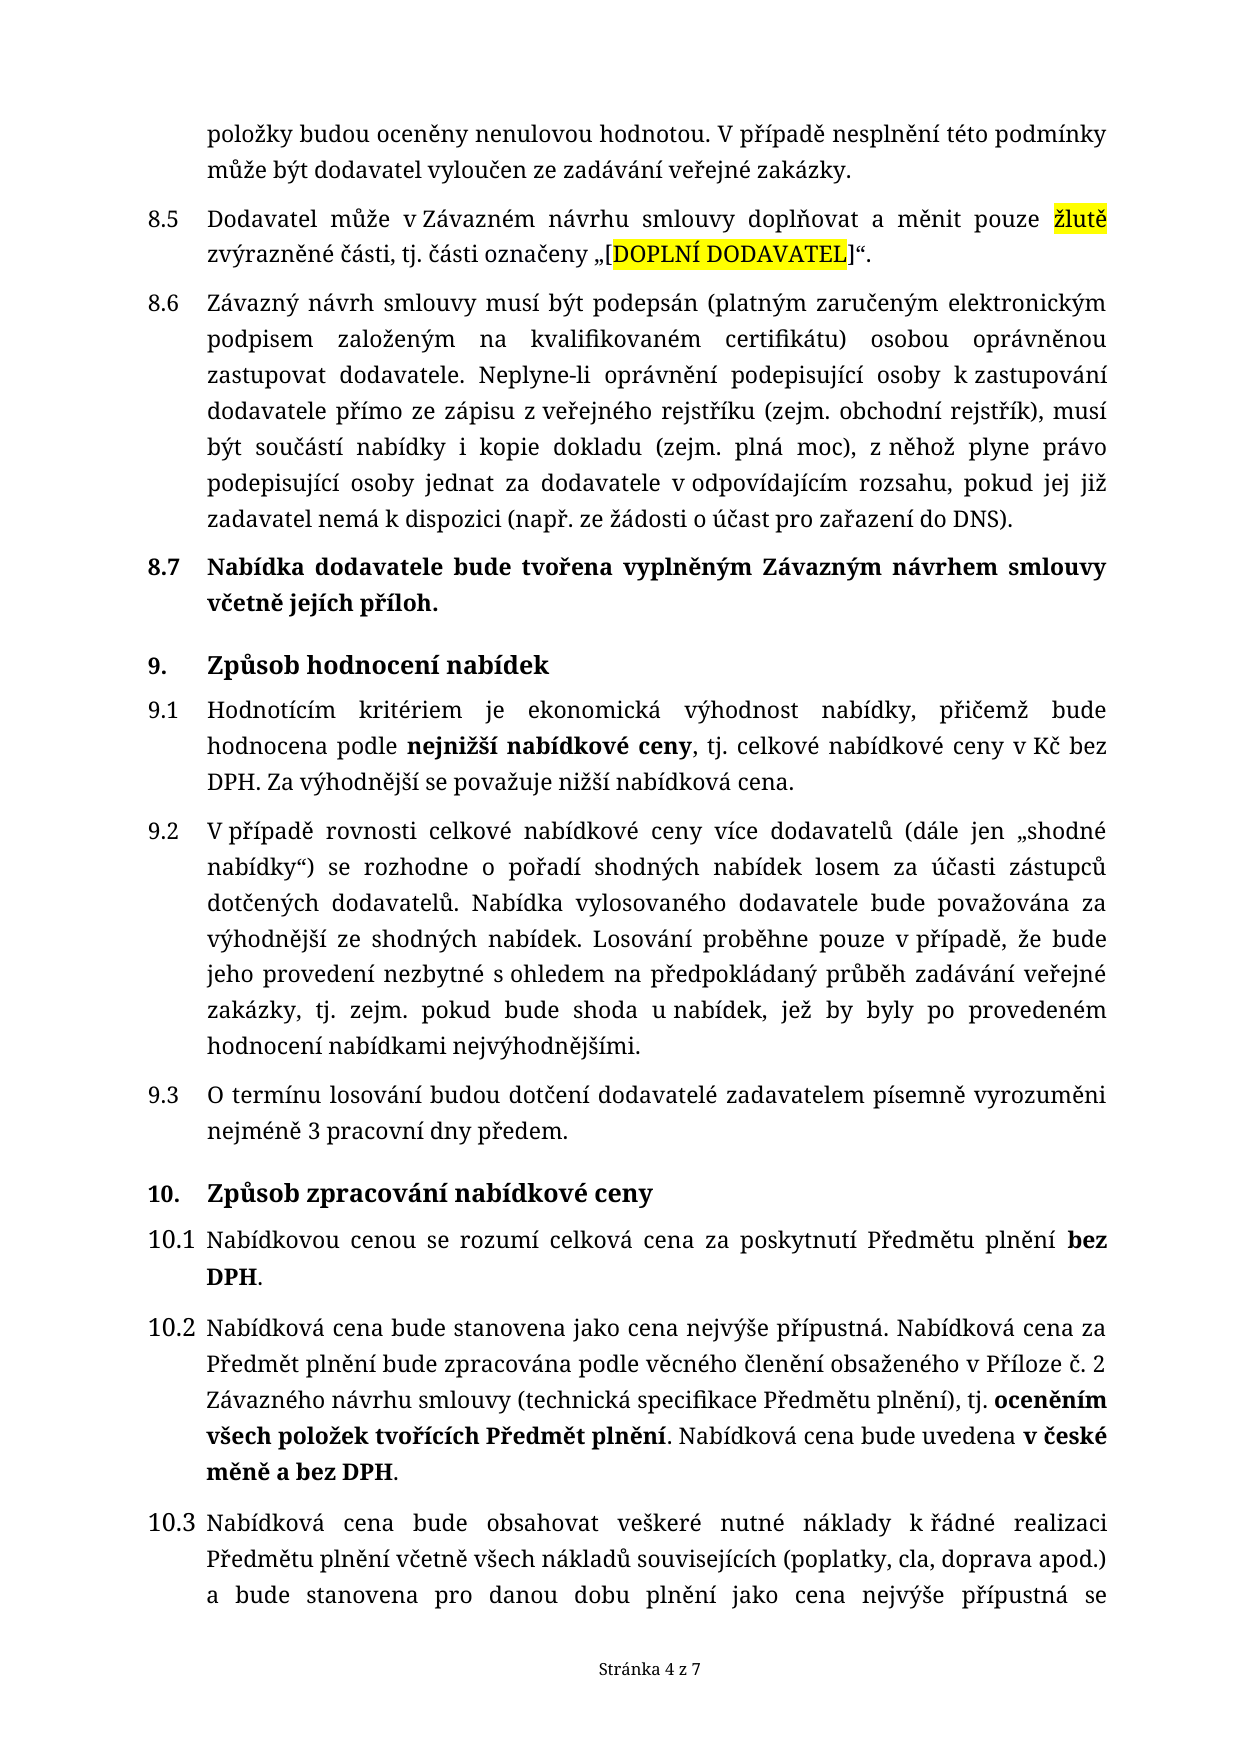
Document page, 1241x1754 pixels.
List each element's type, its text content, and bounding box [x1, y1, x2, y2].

list Závazný návrh smlouvy musí být podepsán (platným zaručeným elektronickým podpisem založeným na kvalifikovaném certifikátu) osobou oprávněnou zastupovat dodavatele. Neplyne-li oprávnění podepisující osoby k zastupování dodavatele přímo ze zápisu z veřejného rejstříku (zejm. obchodní rejstřík), musí být součástí nabídky i kopie dokladu (zejm. plná moc), z něhož plyne právo podepisující osoby jednat za dodavatele v odpovídajícím rozsahu, pokud jej již zadavatel nemá k dispozici (např. ze žádosti o účast pro zařazení do DNS). [148, 287, 1107, 534]
subtitle Způsob hodnocení nabídek [148, 648, 1107, 682]
list V případě rovnosti celkové nabídkové ceny více dodavatelů (dále jen „shodné nabídky“) se rozhodne o pořadí shodných nabídek losem za účasti zástupců dotčených dodavatelů. Nabídka vylosovaného dodavatele bude považována za výhodnější ze shodných nabídek. Losování proběhne pouze v případě, že bude jeho provedení nezbytné s ohledem na předpokládaný průběh zadávání veřejné zakázky, tj. zejm. pokud bude shoda u nabídek, jež by byly po provedeném hodnocení nabídkami nejvýhodnějšími. [148, 815, 1107, 1062]
list Dodavatel může v Závazném návrhu smlouvy doplňovat a měnit pouze žlutě zvýrazněné části, tj. části označeny „[DOPLNÍ DODAVATEL]“. [148, 202, 1107, 270]
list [148, 118, 1107, 185]
list O termínu losování budou dotčení dodavatelé zadavatelem písemně vyrozuměni nejméně 3 pracovní dny předem. [148, 1079, 1107, 1146]
list Nabídka dodavatele bude tvořena vyplněným Závazným návrhem smlouvy včetně jejích příloh. [148, 551, 1107, 618]
list Nabídkovou cenou se rozumí celková cena za poskytnutí Předmětu plnění bez DPH. [148, 1222, 1107, 1292]
subtitle Způsob zpracování nabídkové ceny [148, 1176, 1107, 1210]
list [148, 1504, 1107, 1610]
list Nabídková cena bude stanovena jako cena nejvýše přípustná. Nabídková cena za Předmět plnění bude zpracována podle věcného členění obsaženého v Příloze č. 2 Závazného návrhu smlouvy (technická specifikace Předmětu plnění), tj. oceněním všech položek tvořících Předmět plnění. Nabídková cena bude uvedena v české měně a bez DPH. [148, 1309, 1107, 1487]
list Hodnotícím kritériem je ekonomická výhodnost nabídky, přičemž bude hodnocena podle nejnižší nabídkové ceny, tj. celkové nabídkové ceny v Kč bez DPH. Za výhodnější se považuje nižší nabídková cena. [148, 694, 1107, 797]
